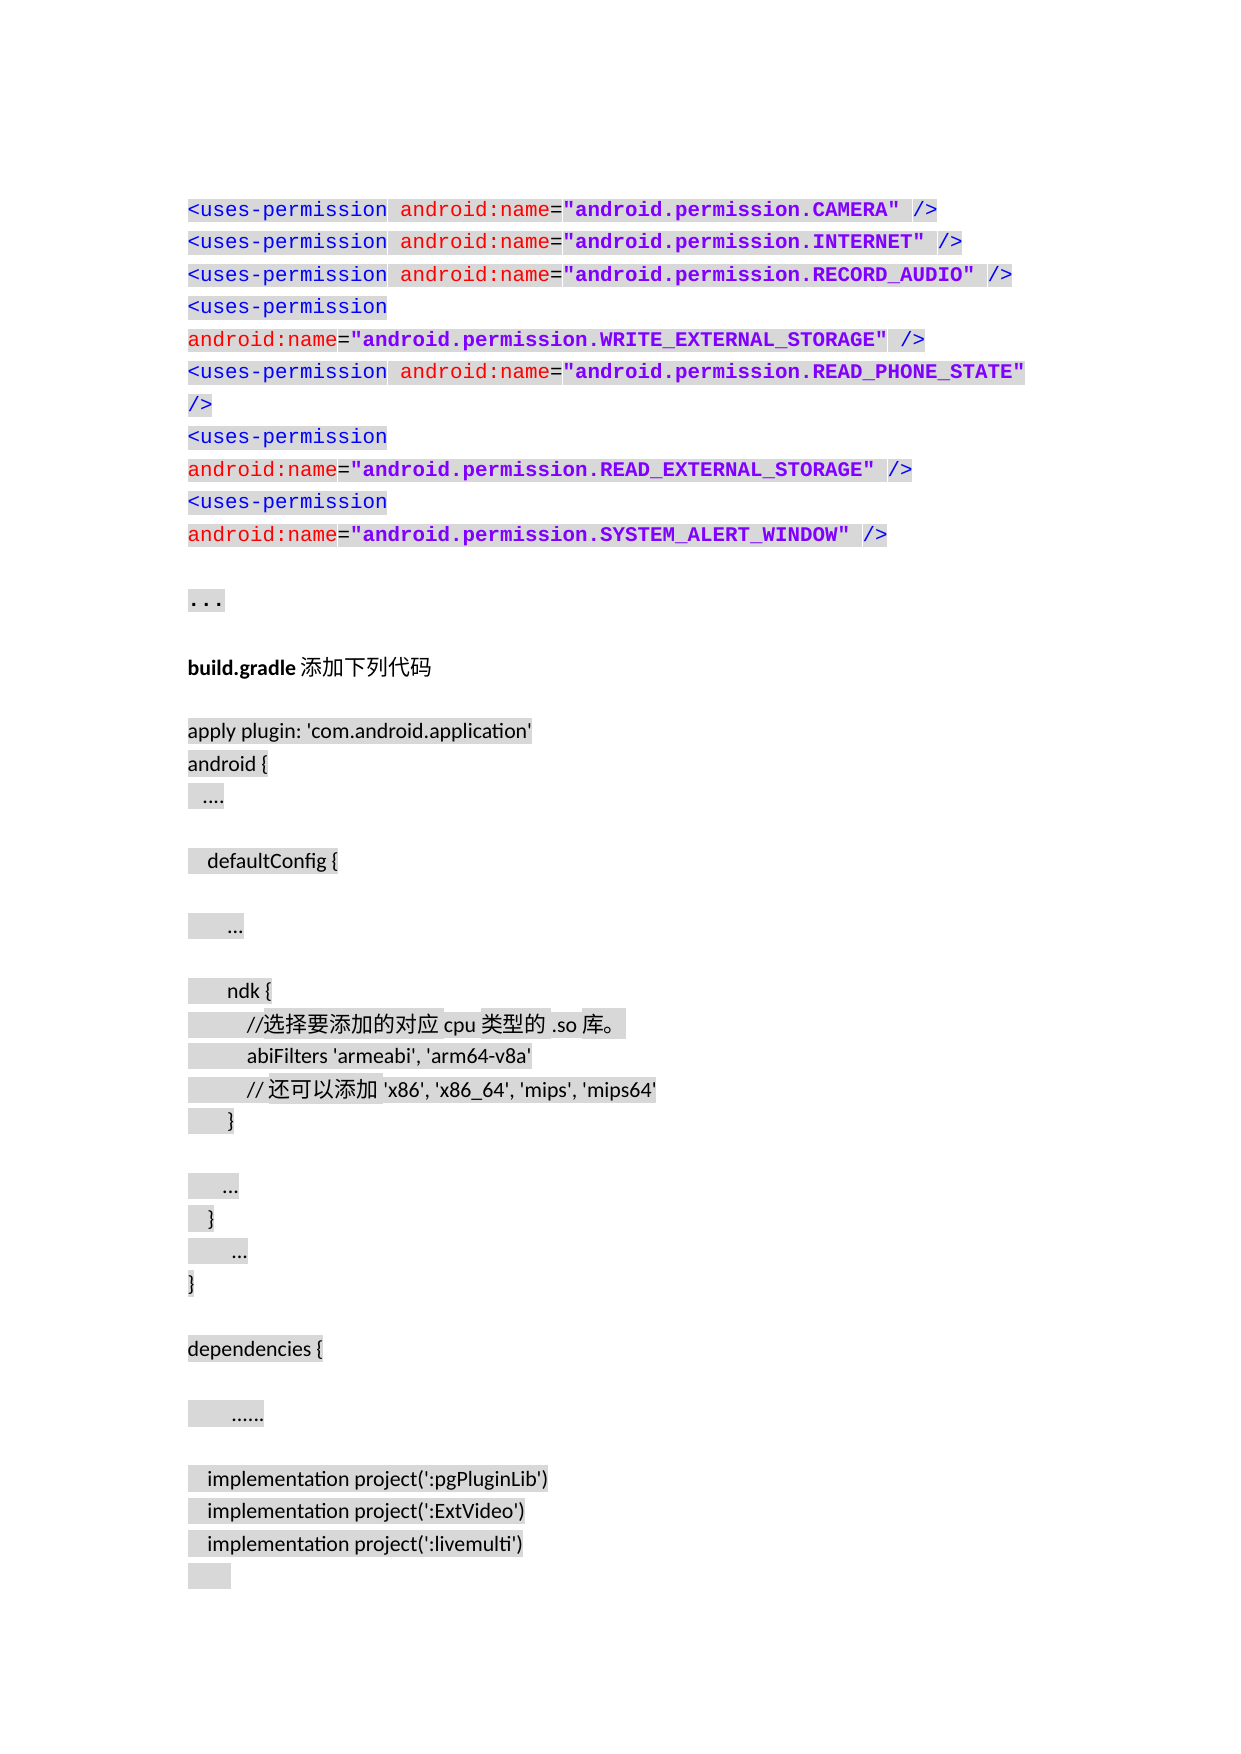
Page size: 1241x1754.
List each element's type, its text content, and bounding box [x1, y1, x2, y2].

text android { [187, 747, 1053, 779]
text ... [187, 909, 1053, 942]
text } [187, 1104, 1053, 1137]
text //选择要添加的对应 cpu 类型的 .so 库。 [187, 1007, 1053, 1039]
text implementation project(':pgPluginLib') [187, 1462, 1053, 1494]
text .... [187, 779, 1053, 812]
text // 还可以添加 'x86', 'x86_64', 'mips', 'mips64' [187, 1072, 1053, 1104]
text apply plugin: 'com.android.application' [187, 714, 1053, 747]
text <uses-permission android:name="android.permission.CAMERA" /> [187, 194, 1053, 227]
text <uses-permission android:name="android.permission.INTERNET" /> [187, 227, 1053, 259]
text implementation project(':livemulti') [187, 1527, 1053, 1559]
text implementation project(':ExtVideo') [187, 1494, 1053, 1527]
text ... [187, 1234, 1053, 1267]
text ... [187, 584, 1053, 617]
text abiFilters 'armeabi', 'arm64-v8a' [187, 1039, 1053, 1072]
text } [187, 1267, 1053, 1299]
text ... [187, 1169, 1053, 1202]
text <uses-permission android:name="android.permission.RECORD_AUDIO" /> [187, 259, 1053, 292]
text build.gradle添加下列代码 [187, 649, 1053, 682]
text } [187, 1202, 1053, 1234]
text defaultConfig { [187, 844, 1053, 877]
text ...... [187, 1397, 1053, 1429]
text dependencies { [187, 1332, 1053, 1364]
text <uses-permission android:name="android.permission.READ_EXTERNAL_STORAGE" /> [187, 422, 1053, 487]
text <uses-permission android:name="android.permission.READ_PHONE_STATE" /> [187, 357, 1053, 422]
text ndk { [187, 974, 1053, 1007]
text <uses-permission android:name="android.permission.WRITE_EXTERNAL_STORAGE" /> [187, 292, 1053, 357]
text <uses-permission android:name="android.permission.SYSTEM_ALERT_WINDOW" /> [187, 487, 1053, 552]
